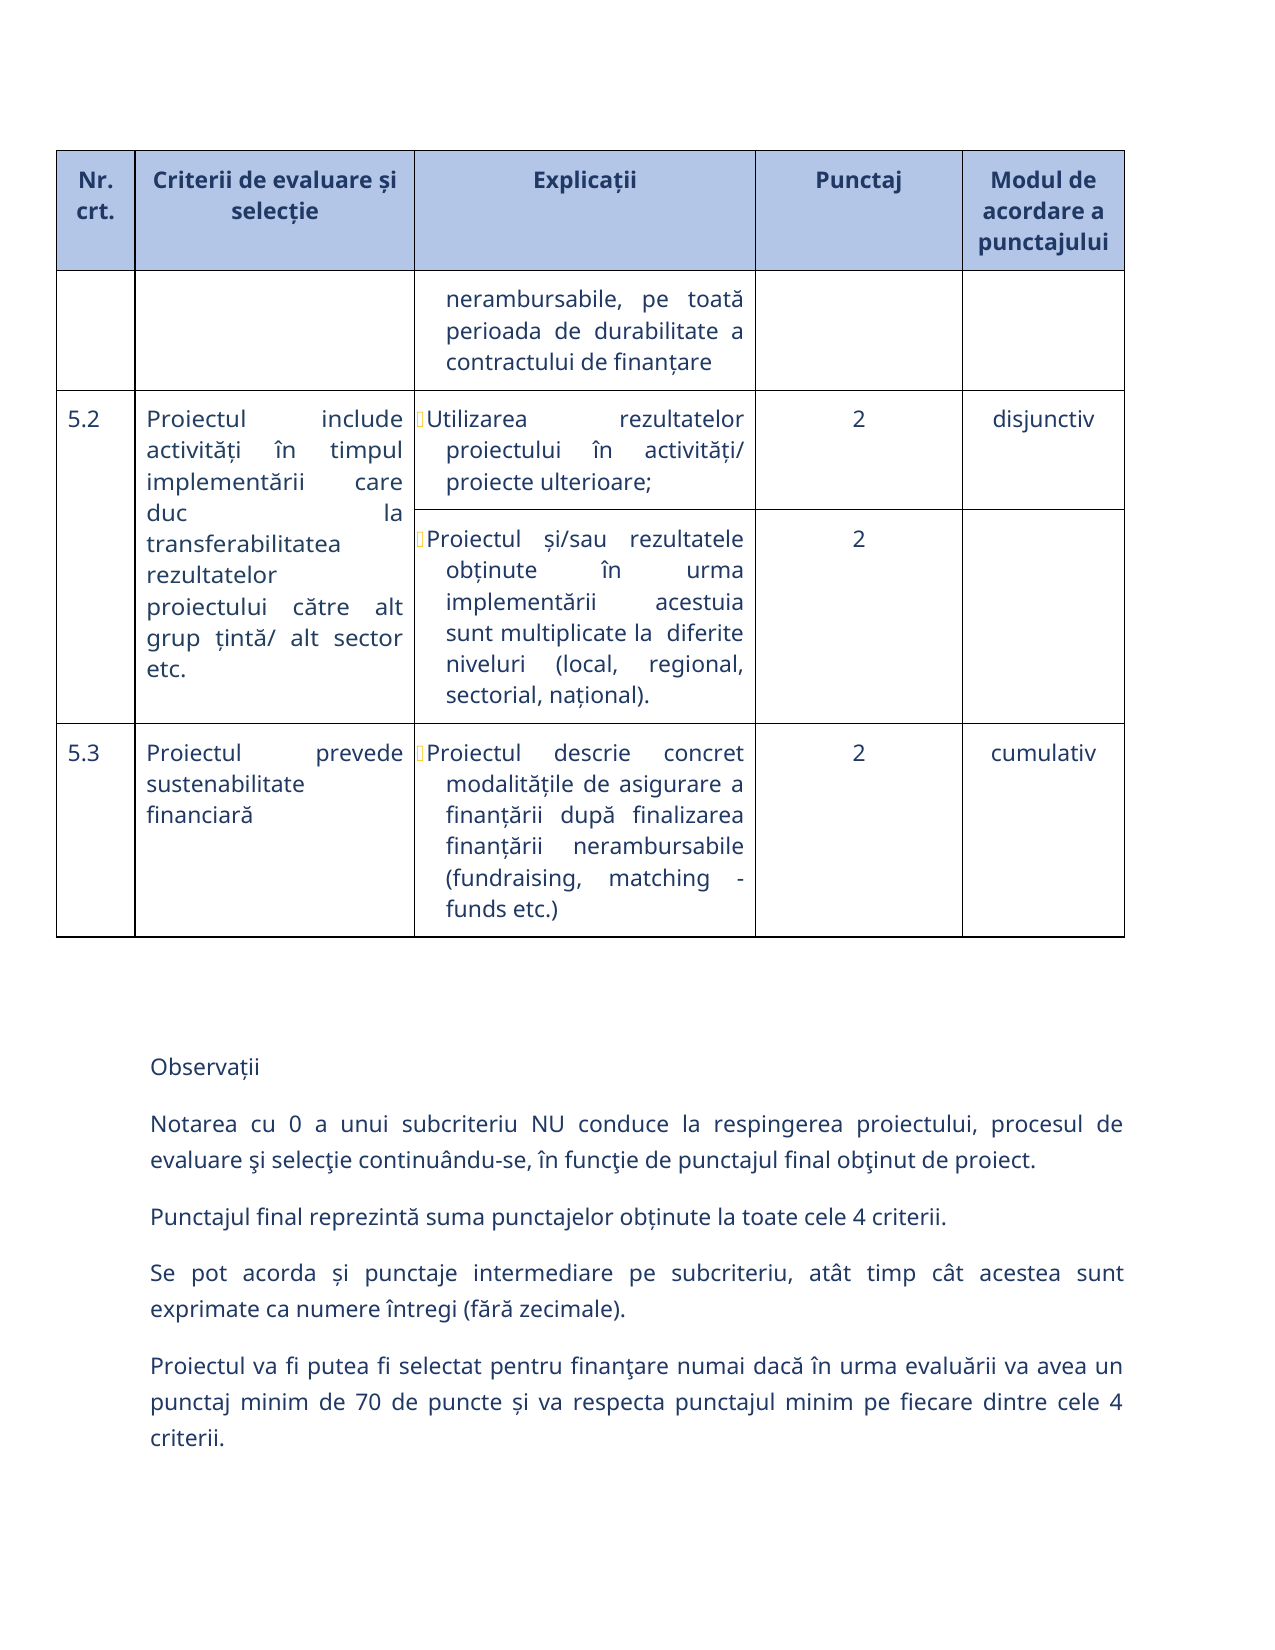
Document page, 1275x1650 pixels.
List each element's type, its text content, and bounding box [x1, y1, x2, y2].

table_cell 2 [756, 271, 962, 389]
table_cell Proiectul include activități în timpul implementării care duc la transferabilitatea rezultatelor proiectului către alt grup țintă/ alt sector etc. [136, 391, 414, 723]
table_header Punctaj [756, 151, 962, 270]
table_header Modul de acordare a punctajului [963, 151, 1124, 270]
table_header Nr. crt. [57, 151, 134, 270]
text Notarea cu 0 a unui subcriteriu NU conduce la respingerea proiectului, procesul de evaluare şi selecţie continuându-se, în funcţie de punctajul final obţinut de proiect. [150, 1108, 1125, 1175]
text Observații [150, 1051, 1125, 1082]
table_cell 2 [756, 724, 962, 936]
table_cell 2 [756, 391, 962, 509]
text Punctajul final reprezintă suma punctajelor obținute la toate cele 4 criterii. [150, 1201, 1125, 1232]
table_cell Proiectul descrie concret modalitățile de asigurare a finanțării după finalizarea finanțării nerambursabile (fundraising, matching - funds etc.) [415, 724, 755, 936]
table_cell Proiectul prevede sustenabilitate financiară [136, 724, 414, 936]
table_cell [963, 510, 1124, 723]
table_header Criterii de evaluare și selecție [136, 151, 414, 270]
text Se pot acorda și punctaje intermediare pe subcriteriu, atât timp cât acestea sunt exprimate ca numere întregi (fără zecimale). [150, 1257, 1125, 1324]
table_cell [415, 271, 755, 389]
table_cell disjunctiv [963, 391, 1124, 509]
table_header Explicații [415, 151, 755, 270]
table_cell 2 [756, 510, 962, 723]
table_cell cumulativ [963, 724, 1124, 936]
table_cell 5.3 [57, 724, 134, 936]
table_cell Proiectul și/sau rezultatele obținute în urma implementării acestuia sunt multiplicate la diferite niveluri (local, regional, sectorial, național). [415, 510, 755, 723]
text Proiectul va fi putea fi selectat pentru finanţare numai dacă în urma evaluării va avea un punctaj minim de 70 de puncte și va respecta punctajul minim pe fiecare dintre cele 4 criterii. [150, 1350, 1125, 1453]
table_cell 5.2 [57, 391, 134, 723]
table_cell Utilizarea rezultatelor proiectului în activităţi/ proiecte ulterioare; [415, 391, 755, 509]
